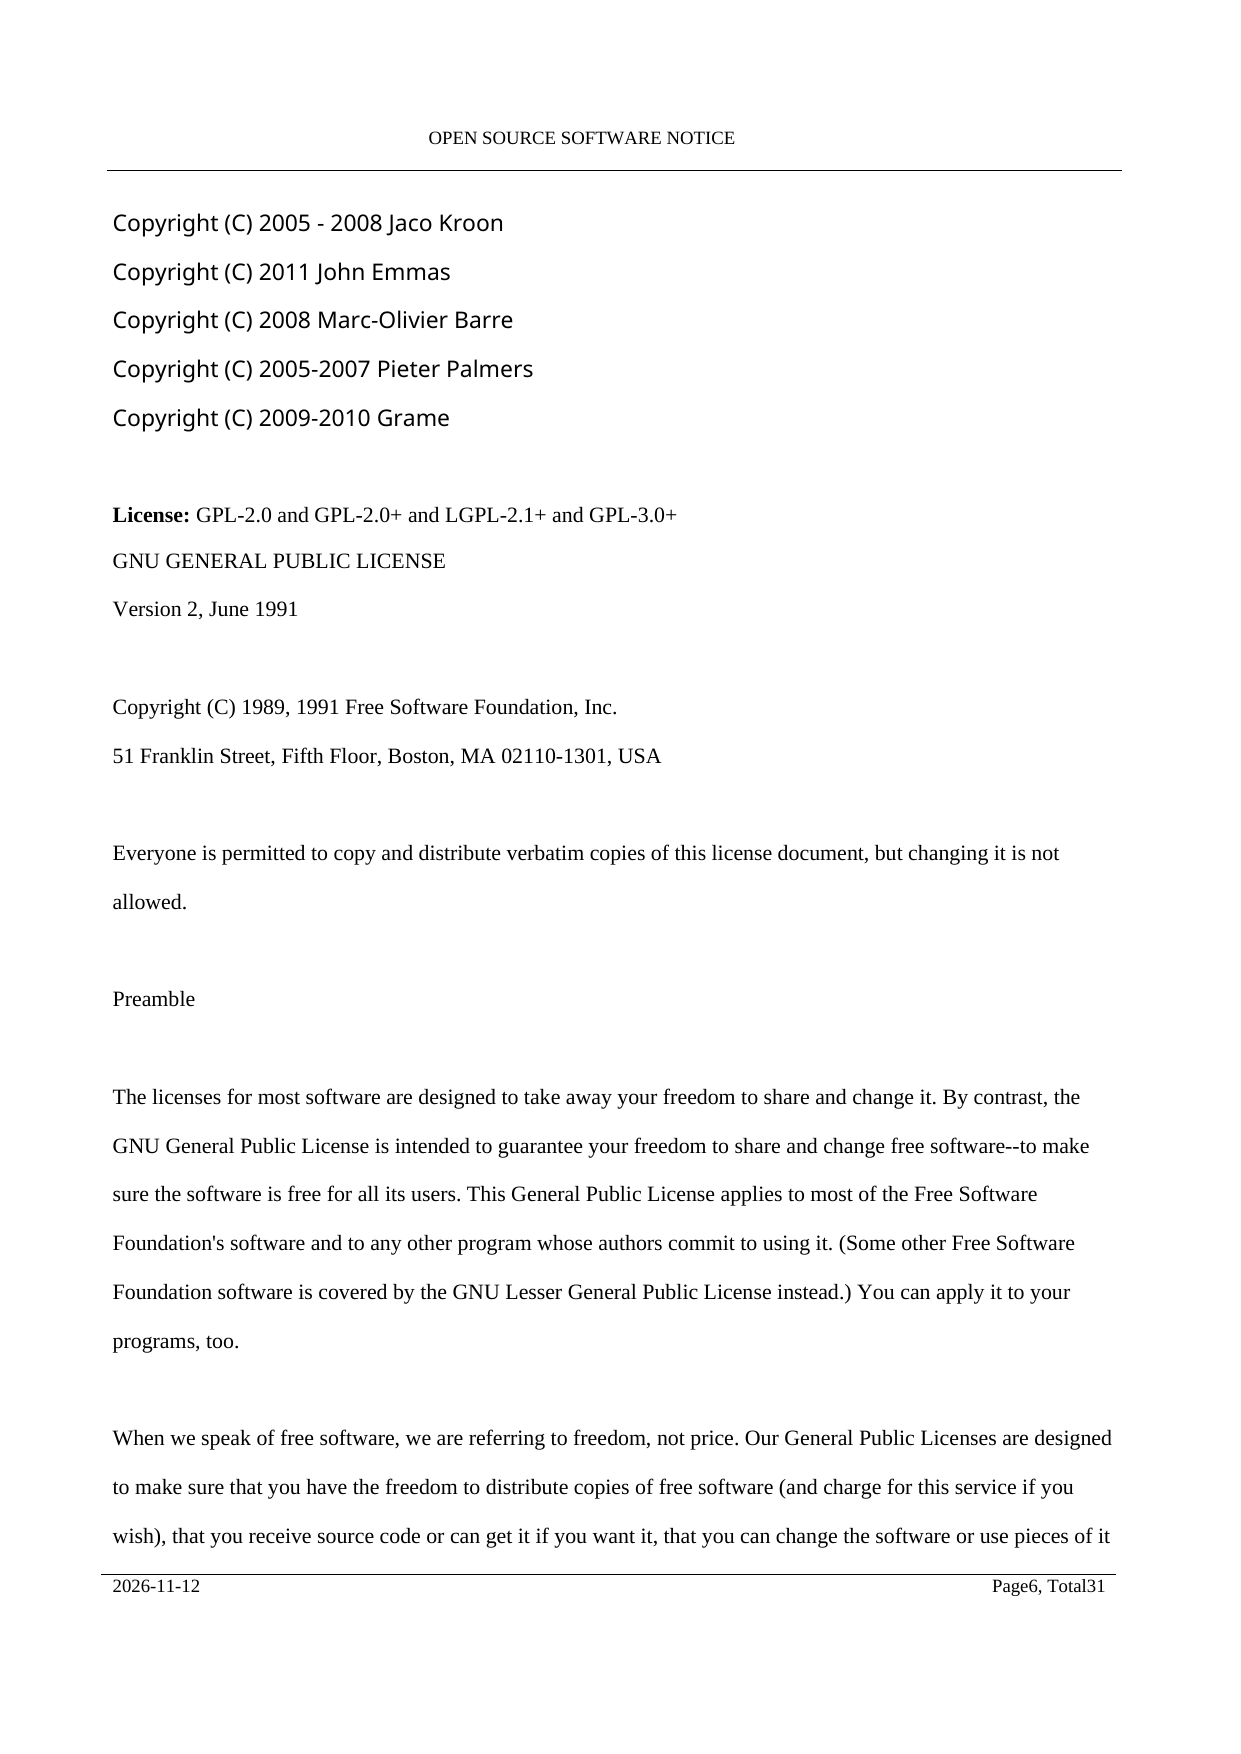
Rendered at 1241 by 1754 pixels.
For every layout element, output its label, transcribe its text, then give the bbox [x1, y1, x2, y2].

text License: GPL-2.0 and GPL-2.0+ and LGPL-2.1+ and GPL-3.0+ [112, 499, 1128, 531]
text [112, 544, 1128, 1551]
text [112, 206, 1128, 483]
